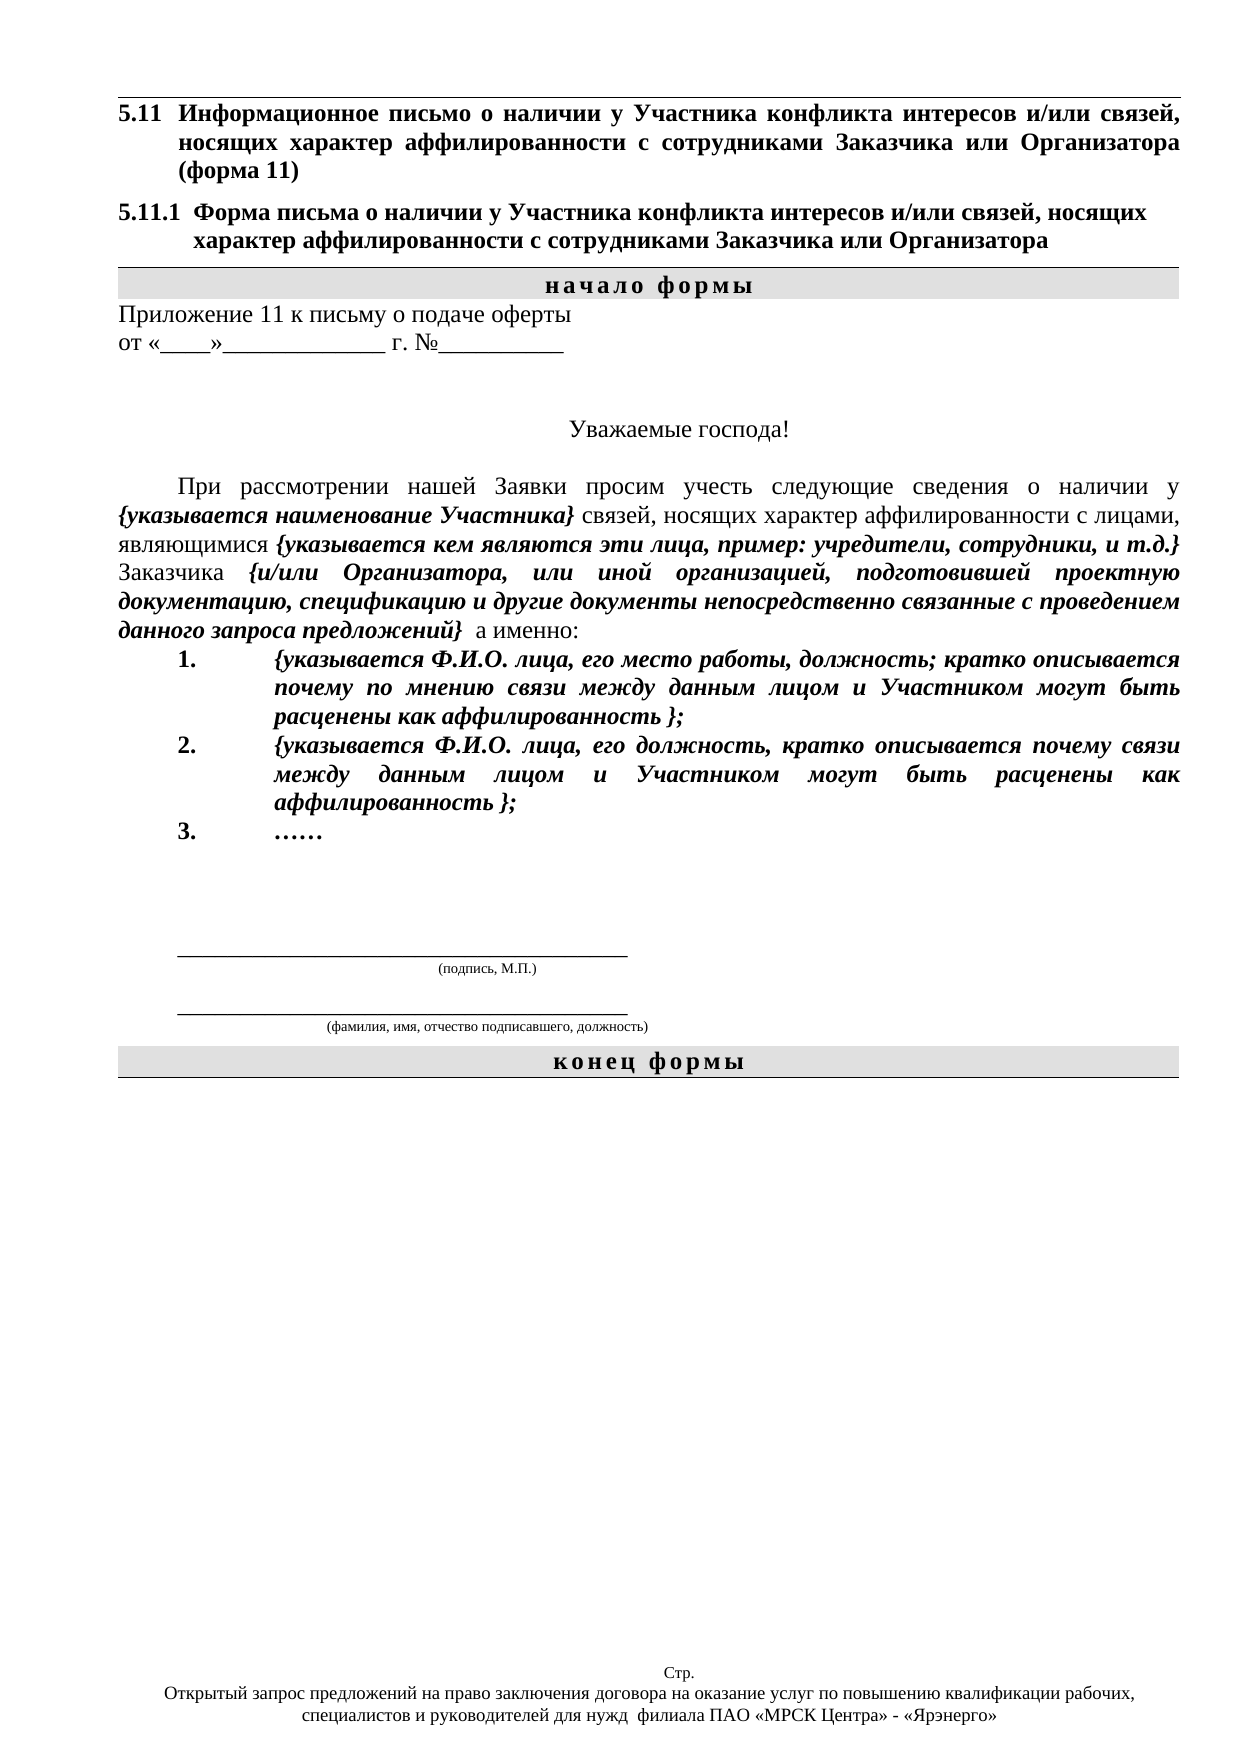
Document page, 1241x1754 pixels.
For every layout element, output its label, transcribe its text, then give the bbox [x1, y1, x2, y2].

text (фамилия, имя, отчество подписавшего, должность) [118, 1017, 797, 1046]
subtitle Форма письма о наличии у Участника конфликта интересов и/или связей, носящих характер аффилированности с сотрудниками Заказчика или Организатора [118, 197, 1181, 254]
list …… [177, 816, 1181, 845]
text (подпись, М.П.) [118, 960, 797, 989]
subtitle Информационное письмо о наличии у Участника конфликта интересов и/или связей, носящих характер аффилированности с сотрудниками Заказчика или Организатора (форма 11) [118, 98, 1181, 184]
list {указывается Ф.И.О. лица, его должность, кратко описывается почему связи между данным лицом и Участником могут быть расценены как аффилированность }; [177, 730, 1181, 816]
text ____________________________________ [118, 989, 1181, 1017]
text конец формы [118, 1046, 1179, 1077]
text При рассмотрении нашей Заявки просим учесть следующие сведения о наличии у {указывается наименование Участника} связей, носящих характер аффилированности с лицами, являющимися {указывается кем являются эти лица, пример: учредители, сотрудники, и т.д.} Заказчика {и/или Организатора, или иной организацией, подготовившей проектную документацию, спецификацию и другие документы непосредственно связанные с проведением данного запроса предложений} а именно: [118, 471, 1181, 644]
text Приложение 11 к письму о подаче оферты от «____»_____________ г. №__________ [118, 299, 1181, 356]
text начало формы [118, 268, 1179, 299]
list {указывается Ф.И.О. лица, его место работы, должность; кратко описывается почему по мнению связи между данным лицом и Участником могут быть расценены как аффилированность }; [177, 644, 1181, 730]
text Уважаемые господа! [118, 414, 1181, 442]
text ____________________________________ [118, 931, 1181, 960]
